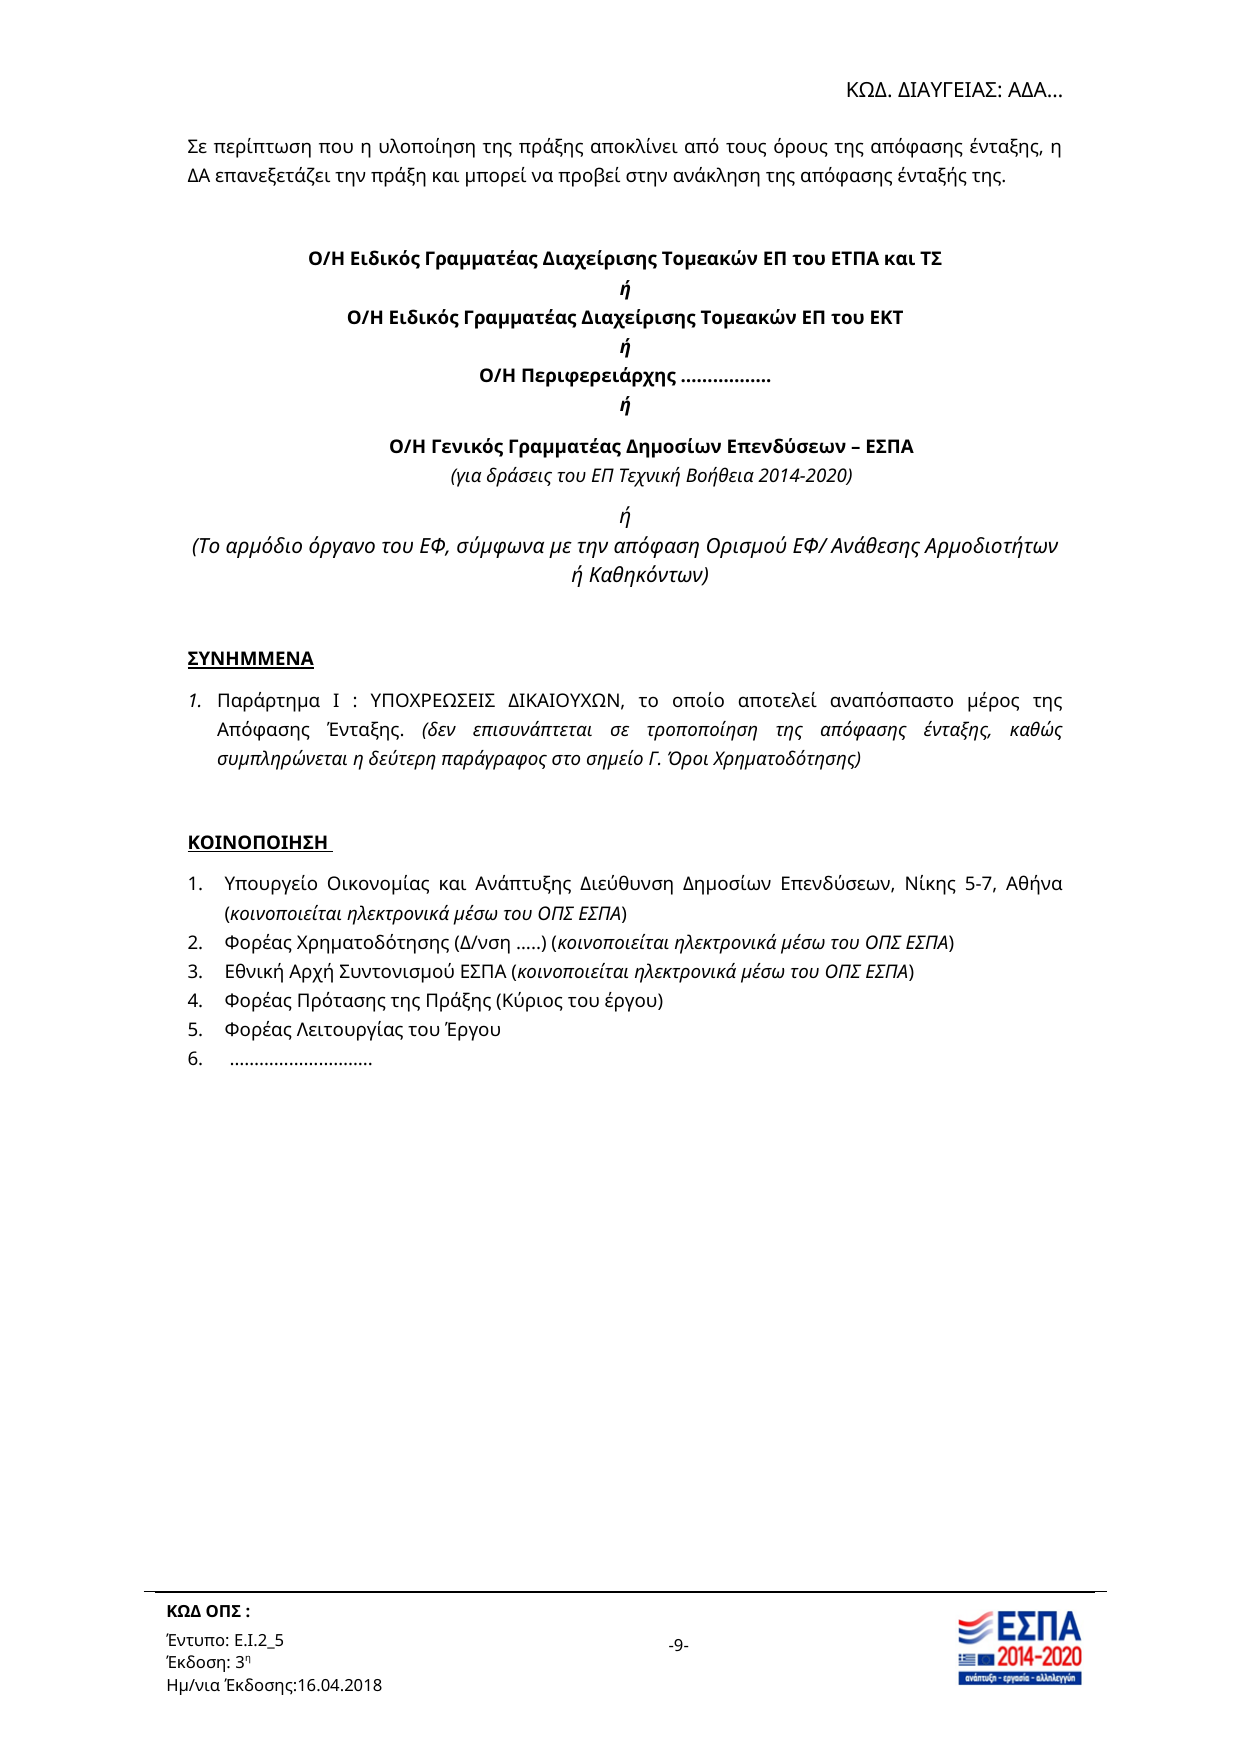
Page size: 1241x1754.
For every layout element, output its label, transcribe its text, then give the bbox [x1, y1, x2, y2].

list Ο/Η Γενικός Γραμματέας Δημοσίων Επενδύσεων – ΕΣΠΑ [240, 430, 1063, 459]
text Ο/Η Ειδικός Γραμματέας Διαχείρισης Τομεακών ΕΠ του ΕΚΤ [187, 301, 1063, 330]
text ή [187, 272, 1063, 301]
text Ο/Η Ειδικός Γραμματέας Διαχείρισης Τομεακών ΕΠ του ΕΤΠΑ και ΤΣ [187, 242, 1063, 272]
text ΚΟΙΝΟΠΟΙΗΣΗ [187, 826, 1063, 855]
list Παράρτημα Ι : ΥΠΟΧΡΕΩΣΕΙΣ ΔΙΚΑΙΟΥΧΩΝ, το οποίο αποτελεί αναπόσπαστο μέρος της Απόφασης Ένταξης. (δεν επισυνάπτεται σε τροποποίηση της απόφασης ένταξης, καθώς συμπληρώνεται η δεύτερη παράγραφος στο σημείο Γ. Όροι Χρηματοδότησης) [187, 684, 1063, 772]
list Φορέας Λειτουργίας του Έργου [187, 1013, 1063, 1042]
picture [955, 1609, 1085, 1687]
text ή [187, 501, 1063, 530]
text ή [187, 330, 1063, 359]
text ή [187, 388, 1063, 417]
list Φορέας Χρηματοδότησης (Δ/νση …..) (κοινοποιείται ηλεκτρονικά μέσω του ΟΠΣ ΕΣΠΑ) [187, 926, 1063, 955]
text Ο/Η Περιφερειάρχης …………….. [187, 359, 1063, 388]
list Φορέας Πρότασης της Πράξης (Κύριος του έργου) [187, 984, 1063, 1013]
text (Tο αρμόδιο όργανο του ΕΦ, σύμφωνα με την απόφαση Ορισμού ΕΦ/ Ανάθεσης Αρμοδιοτήτων ή Καθηκόντων) [187, 530, 1063, 588]
list Υπουργείο Οικονομίας και Ανάπτυξης Διεύθυνση Δημοσίων Επενδύσεων, Νίκης 5-7, Αθήνα (κοινοποιείται ηλεκτρονικά μέσω του ΟΠΣ ΕΣΠΑ) [187, 867, 1063, 926]
text Σε περίπτωση που η υλοποίηση της πράξης αποκλίνει από τους όρους της απόφασης ένταξης, η ΔΑ επανεξετάζει την πράξη και μπορεί να προβεί στην ανάκληση της απόφασης ένταξής της. [187, 130, 1063, 188]
list Εθνική Αρχή Συντονισμού ΕΣΠΑ (κοινοποιείται ηλεκτρονικά μέσω του ΟΠΣ ΕΣΠΑ) [187, 955, 1063, 984]
list (για δράσεις του ΕΠ Τεχνική Βοήθεια 2014-2020) [240, 459, 1063, 488]
text ΣΥΝΗΜΜΕΝΑ [187, 642, 1063, 672]
list ……………………….. [187, 1042, 1063, 1072]
